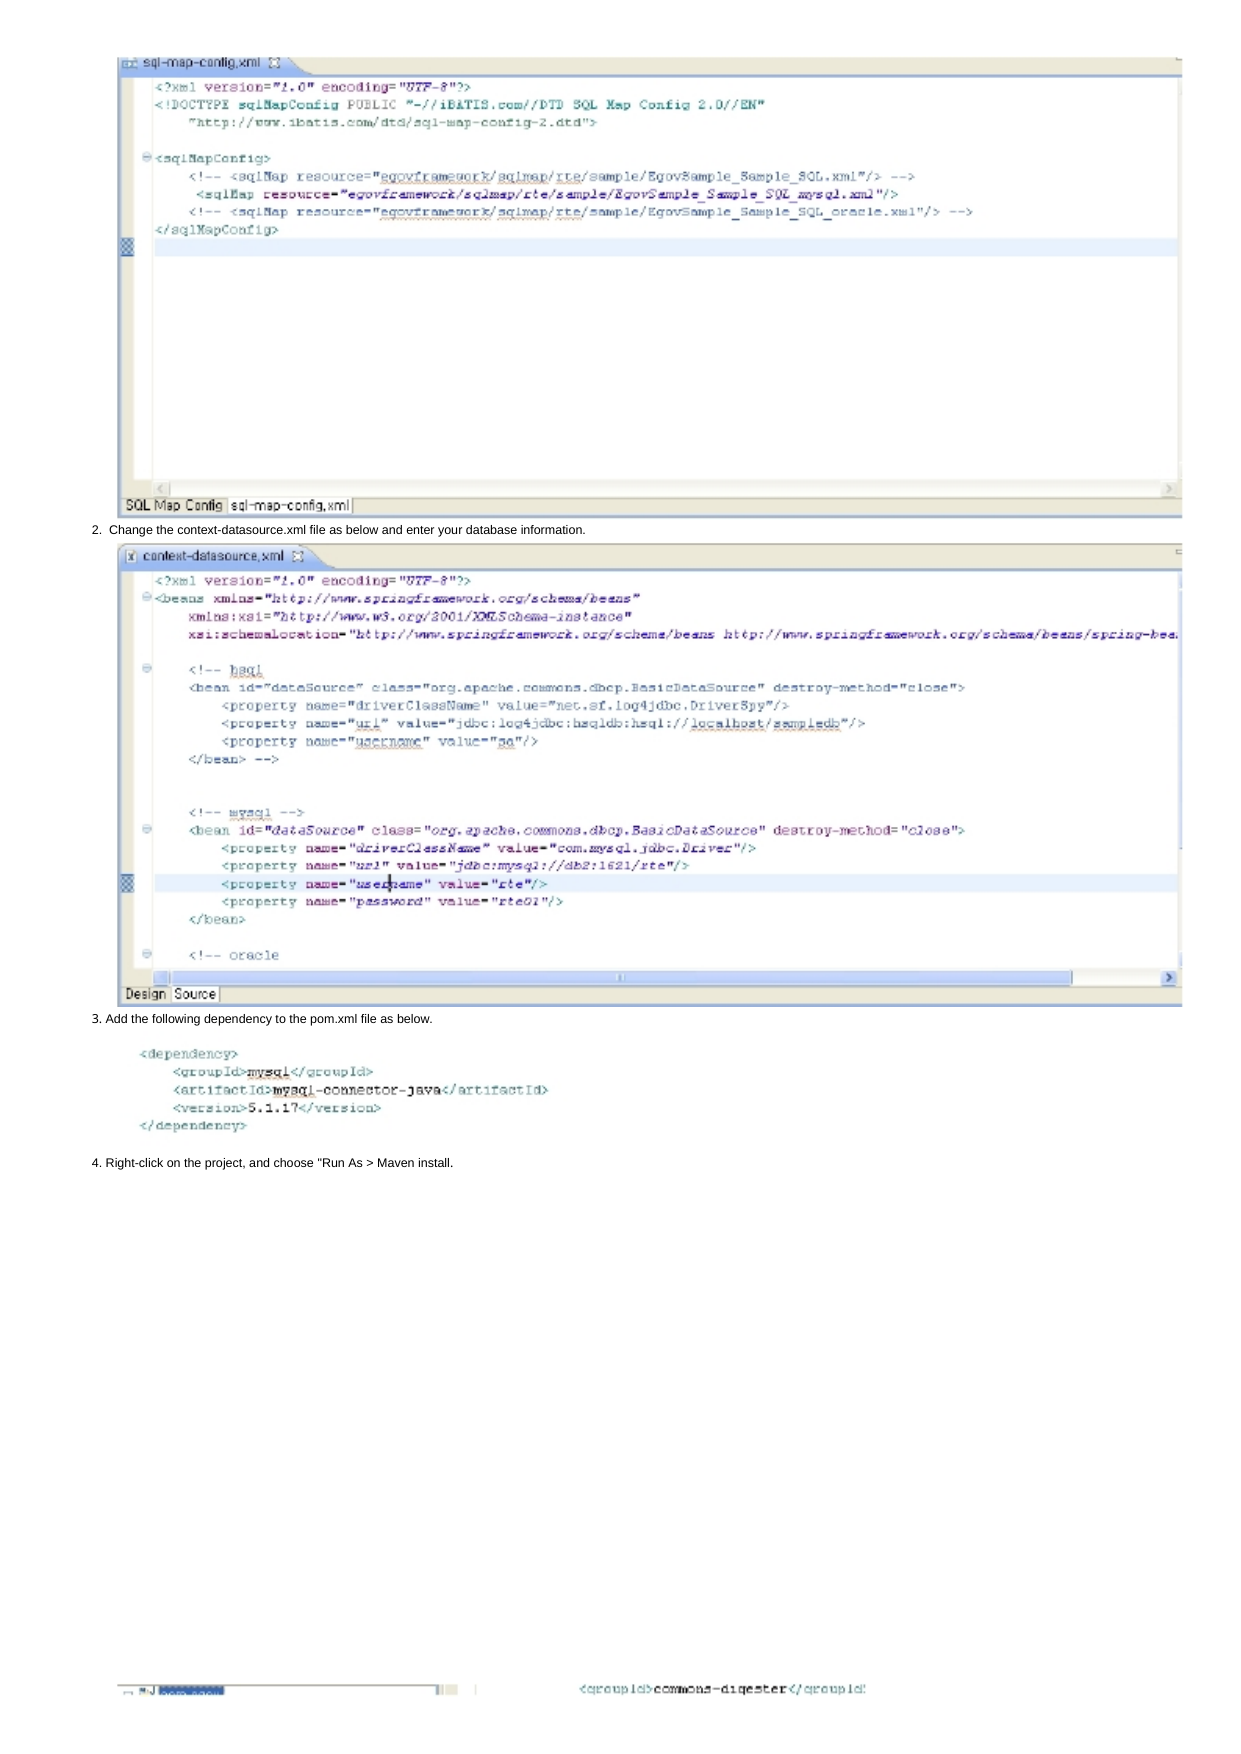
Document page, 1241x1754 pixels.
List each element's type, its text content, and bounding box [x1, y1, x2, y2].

picture [116, 56, 1184, 520]
picture [116, 1683, 867, 1697]
picture [116, 1029, 572, 1147]
text 3. Add the following dependency to the pom.xml file as below. [92, 1010, 1240, 1026]
text 4. Right-click on the project, and choose "Run As > Maven install. [92, 1154, 1240, 1170]
text 2. Change the context-datasource.xml file as below and enter your database information. [92, 522, 1240, 538]
picture [116, 542, 1184, 1007]
